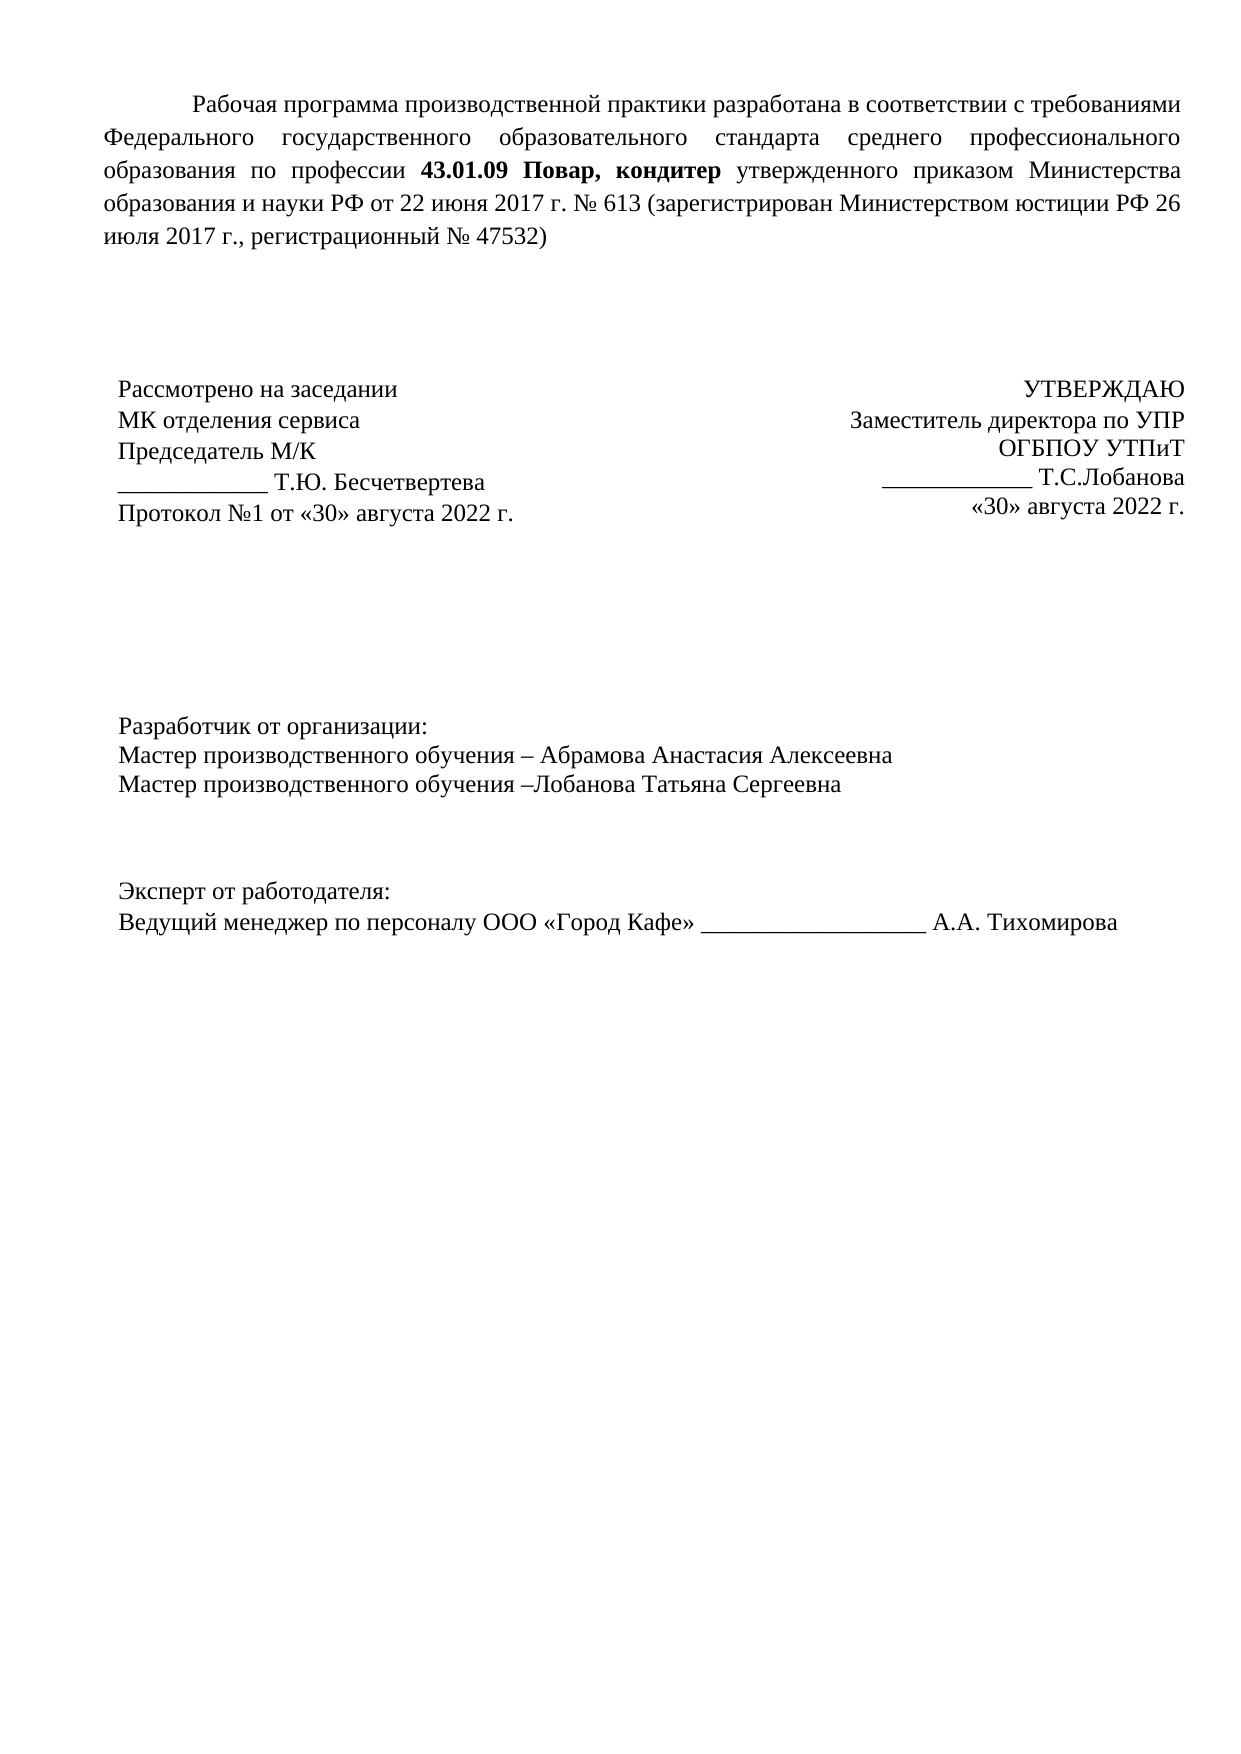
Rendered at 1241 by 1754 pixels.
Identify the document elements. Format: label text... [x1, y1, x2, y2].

text Разработчик от организации: [118, 711, 1181, 740]
text Рабочая программа производственной практики разработана в соответствии с требованиями Федерального государственного образовательного стандарта среднего профессионального образования по профессии 43.01.09 Повар, кондитер утвержденного приказом Министерства образования и науки РФ от 22 июня 2017 г. № 613 (зарегистрирован Министерством юстиции РФ 26 июля 2017 г., регистрационный № 47532) [103, 89, 1181, 249]
text Мастер производственного обучения –Лобанова Татьяна Сергеевна [118, 769, 945, 798]
text Эксперт от работодателя: [118, 876, 1181, 904]
text Ведущий менеджер по персоналу ООО «Город Кафе» __________________ А.А. Тихомирова [118, 907, 1181, 936]
text Мастер производственного обучения – Абрамова Анастасия Алексеевна [118, 740, 916, 769]
table_header Рассмотрено на заседании МК отделения сервиса Председатель М/К ____________ Т.Ю. Бесчетвертева Протокол №1 от «30» августа 2022 г. [93, 374, 609, 537]
table_header УТВЕРЖДАЮ Заместитель директора по УПР ОГБПОУ УТПиТ ____________ Т.С.Лобанова «30» августа 2022 г. [609, 374, 1196, 537]
